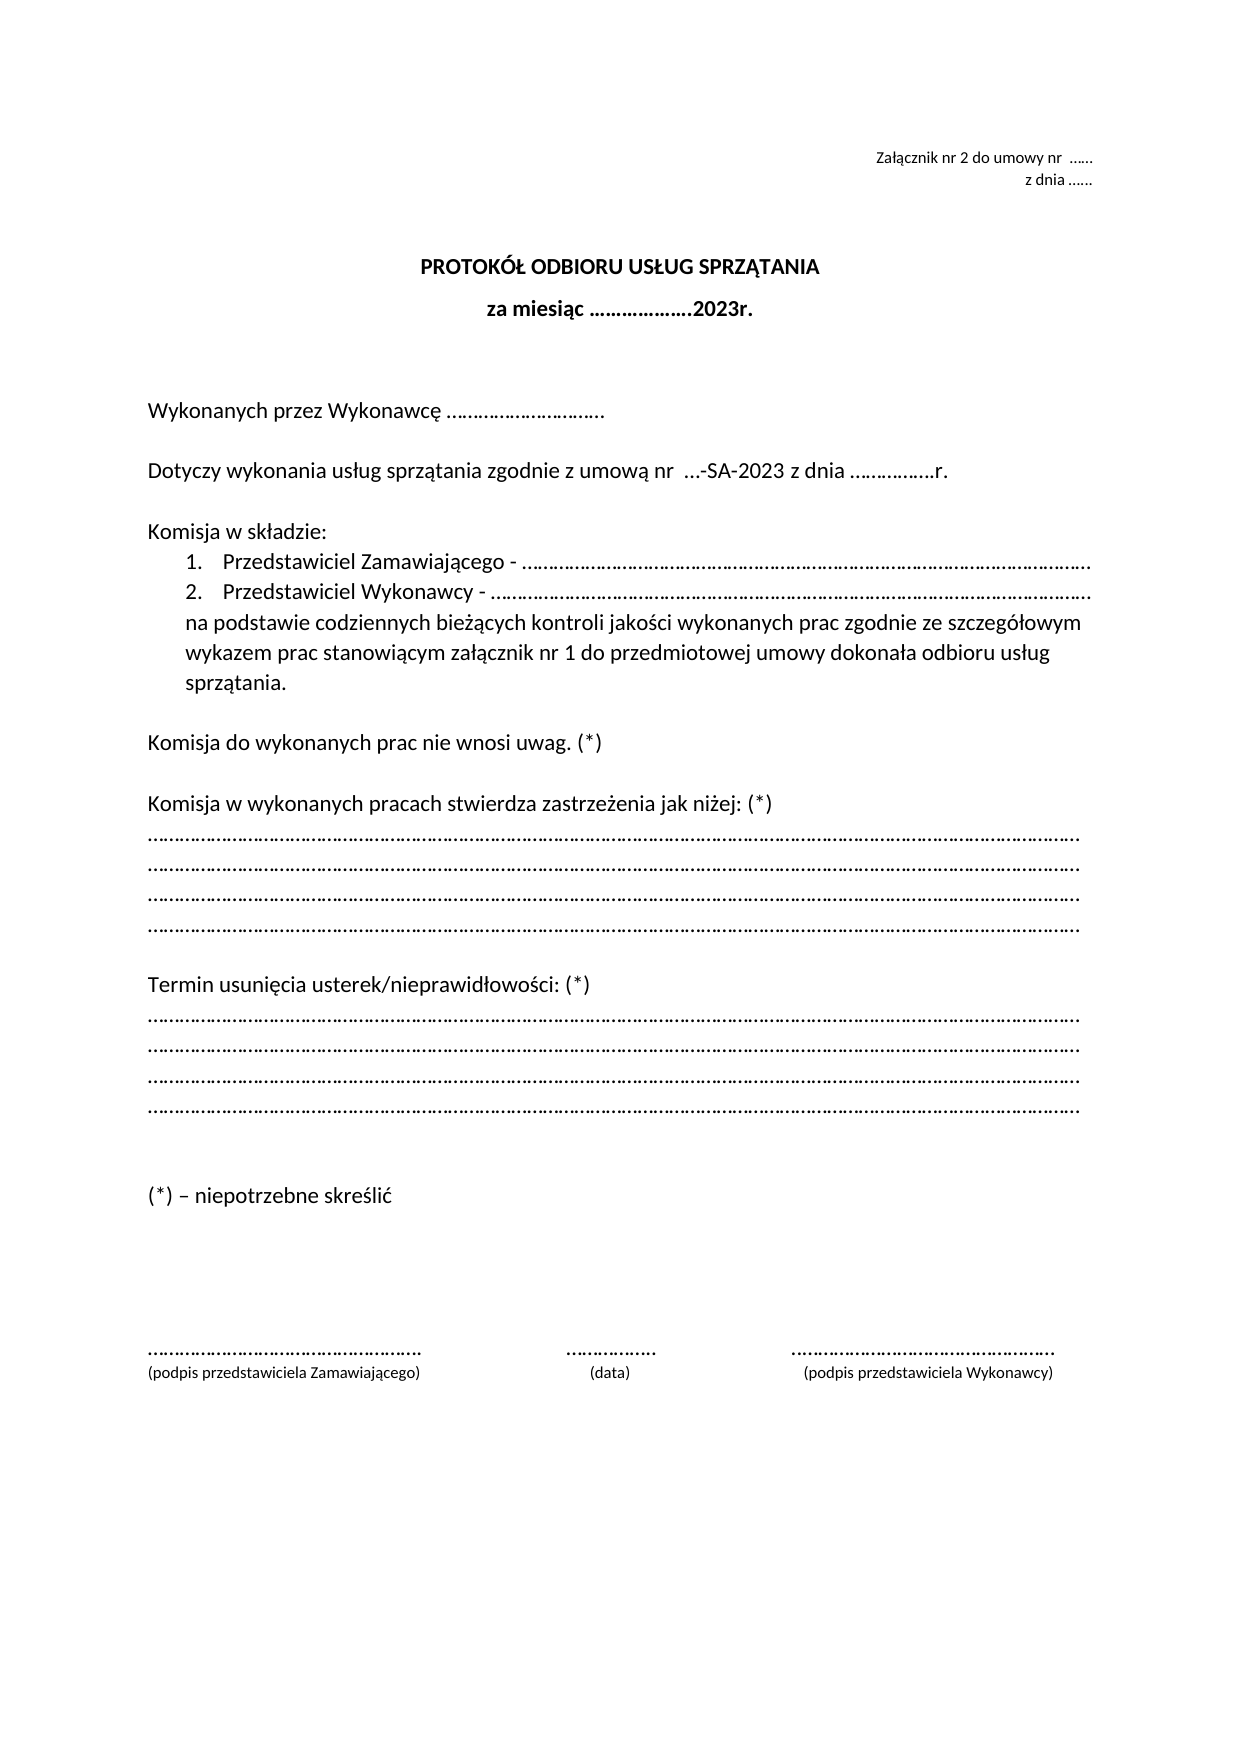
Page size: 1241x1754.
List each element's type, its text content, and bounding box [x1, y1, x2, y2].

text Termin usunięcia usterek/nieprawidłowości: (*) [148, 970, 1093, 998]
text (*) – niepotrzebne skreślić [148, 1182, 1093, 1209]
text …………………………………………………………………………………………………………………………………………………………………………………………………………………………………………………………………………………………………………………………………………………………………………………………………………………………………………………………………………………………………………………………………………………………………………………………………………………………………………………… [148, 819, 1093, 938]
text za miesiąc ……………….2023r. [148, 294, 1093, 322]
text …………………………………………………………………………………………………………………………………………………………………………………………………………………………………………………………………………………………………………………………………………………………………………………………………………………………………………………………………………………………………………………………………………………………………………………………………………………………………………………… [148, 1000, 1093, 1119]
text na podstawie codziennych bieżących kontroli jakości wykonanych prac zgodnie ze szczegółowym wykazem prac stanowiącym załącznik nr 1 do przedmiotowej umowy dokonała odbioru usług sprzątania. [185, 608, 1093, 696]
text Dotyczy wykonania usług sprzątania zgodnie z umową nr …-SA-2023 z dnia …………….r. [148, 457, 1093, 484]
text Komisja w składzie: [148, 517, 1093, 545]
text Załącznik nr 2 do umowy nr …… [148, 148, 1093, 168]
text z dnia …... [148, 169, 1093, 190]
text PROTOKÓŁ ODBIORU USŁUG SPRZĄTANIA [148, 252, 1093, 280]
text Komisja do wykonanych prac nie wnosi uwag. (*) [148, 728, 1093, 756]
text (podpis przedstawiciela Zamawiającego) (data) (podpis przedstawiciela Wykonawcy) [148, 1363, 1093, 1383]
text ……………………………………………. …………….. ..………………………………………… [148, 1333, 1093, 1361]
list Przedstawiciel Wykonawcy - …………………………………………………………………………………………………… [185, 577, 1093, 605]
list Przedstawiciel Zamawiającego - ……………………………………………………………………………………………… [185, 547, 1093, 575]
text Wykonanych przez Wykonawcę ………………………… [148, 396, 1093, 424]
text Komisja w wykonanych pracach stwierdza zastrzeżenia jak niżej: (*) [148, 789, 1093, 817]
